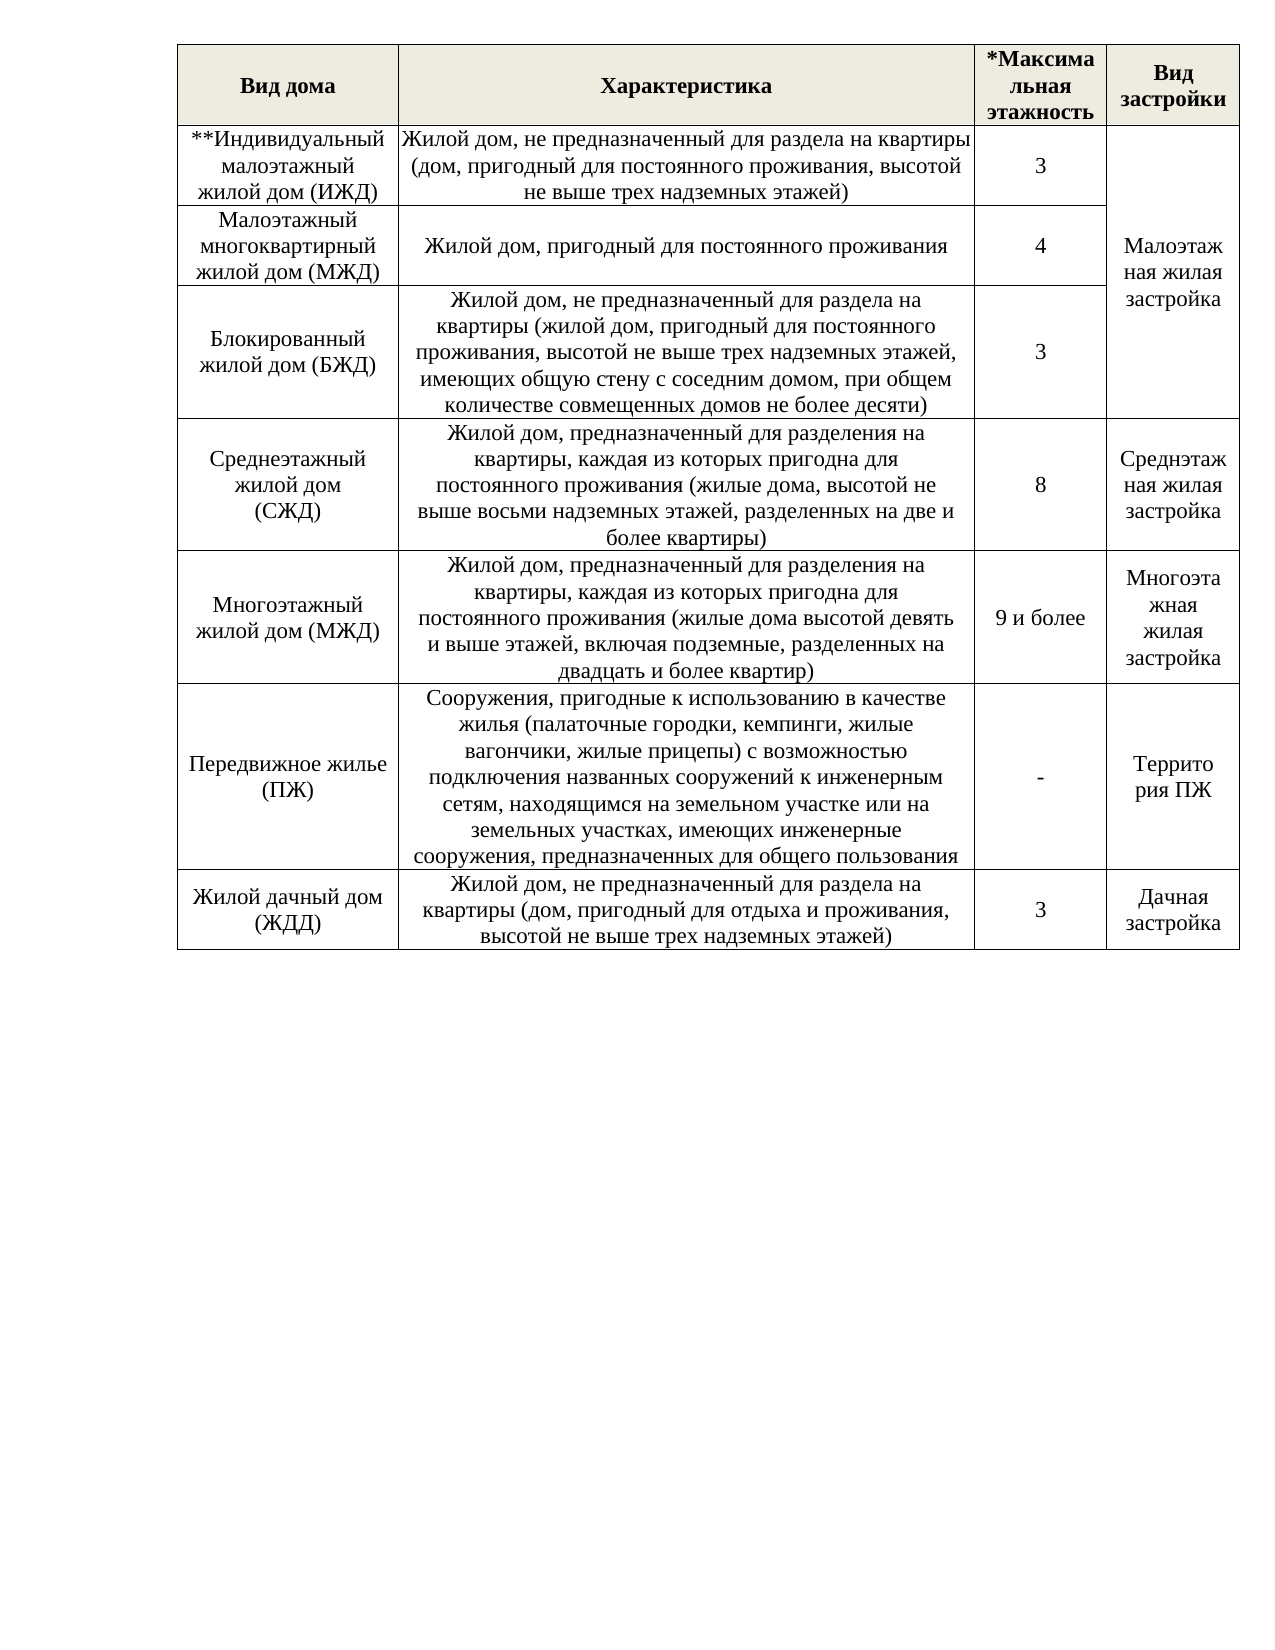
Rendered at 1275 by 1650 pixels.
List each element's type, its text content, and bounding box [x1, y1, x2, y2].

table_cell Многоэтажный жилой дом (МЖД) [178, 551, 398, 683]
table_cell Жилой дом, пригодный для постоянного проживания [399, 206, 974, 285]
table_cell Передвижное жилье (ПЖ) [178, 684, 398, 869]
table_header Вид дома [178, 45, 398, 124]
table_cell Жилой дом, не предназначенный для раздела на квартиры (жилой дом, пригодный для постоянного проживания, высотой не выше трех надземных этажей, имеющих общую стену с соседним домом, при общем количестве совмещенных домов не более десяти) [399, 286, 974, 417]
table_header Вид застройки [1107, 45, 1239, 124]
table_cell Среднеэтажный жилой дом (СЖД) [178, 419, 398, 550]
table_cell Жилой дом, не предназначенный для раздела на квартиры (дом, пригодный для постоянного проживания, высотой не выше трех надземных этажей) [399, 126, 974, 204]
table_cell Дачная застройка [1107, 870, 1239, 949]
table_cell Среднэтажная жилая застройка [1107, 419, 1239, 550]
table_cell Жилой дачный дом (ЖДД) [178, 870, 398, 949]
table_cell Многоэтажная жилая застройка [1107, 551, 1239, 683]
table_cell **Индивидуальный малоэтажный жилой дом (ИЖД) [178, 126, 398, 204]
table_cell 3 [975, 126, 1106, 204]
table_cell 3 [975, 870, 1106, 949]
table_header *Максимальная этажность [975, 45, 1106, 124]
table_cell Блокированный жилой дом (БЖД) [178, 286, 398, 417]
table_cell 8 [975, 419, 1106, 550]
table_header Характеристика [399, 45, 974, 124]
table_cell - [975, 684, 1106, 869]
table_cell Малоэтажный многоквартирный жилой дом (МЖД) [178, 206, 398, 285]
table_cell Жилой дом, предназначенный для разделения на квартиры, каждая из которых пригодна для постоянного проживания (жилые дома, высотой не выше восьми надземных этажей, разделенных на две и более квартиры) [399, 419, 974, 550]
table_cell Сооружения, пригодные к использованию в качестве жилья (палаточные городки, кемпинги, жилые вагончики, жилые прицепы) с возможностью подключения названных сооружений к инженерным сетям, находящимся на земельном участке или на земельных участках, имеющих инженерные сооружения, предназначенных для общего пользования [399, 684, 974, 869]
table_cell Жилой дом, не предназначенный для раздела на квартиры (дом, пригодный для отдыха и проживания, высотой не выше трех надземных этажей) [399, 870, 974, 949]
table_cell 4 [975, 206, 1106, 285]
table_cell Жилой дом, предназначенный для разделения на квартиры, каждая из которых пригодна для постоянного проживания (жилые дома высотой девять и выше этажей, включая подземные, разделенных на двадцать и более квартир) [399, 551, 974, 683]
table_cell Террито рия ПЖ [1107, 684, 1239, 869]
table_cell 9 и более [975, 551, 1106, 683]
table_cell Малоэтажная жилая застройка [1107, 126, 1239, 417]
table_cell 3 [975, 286, 1106, 417]
